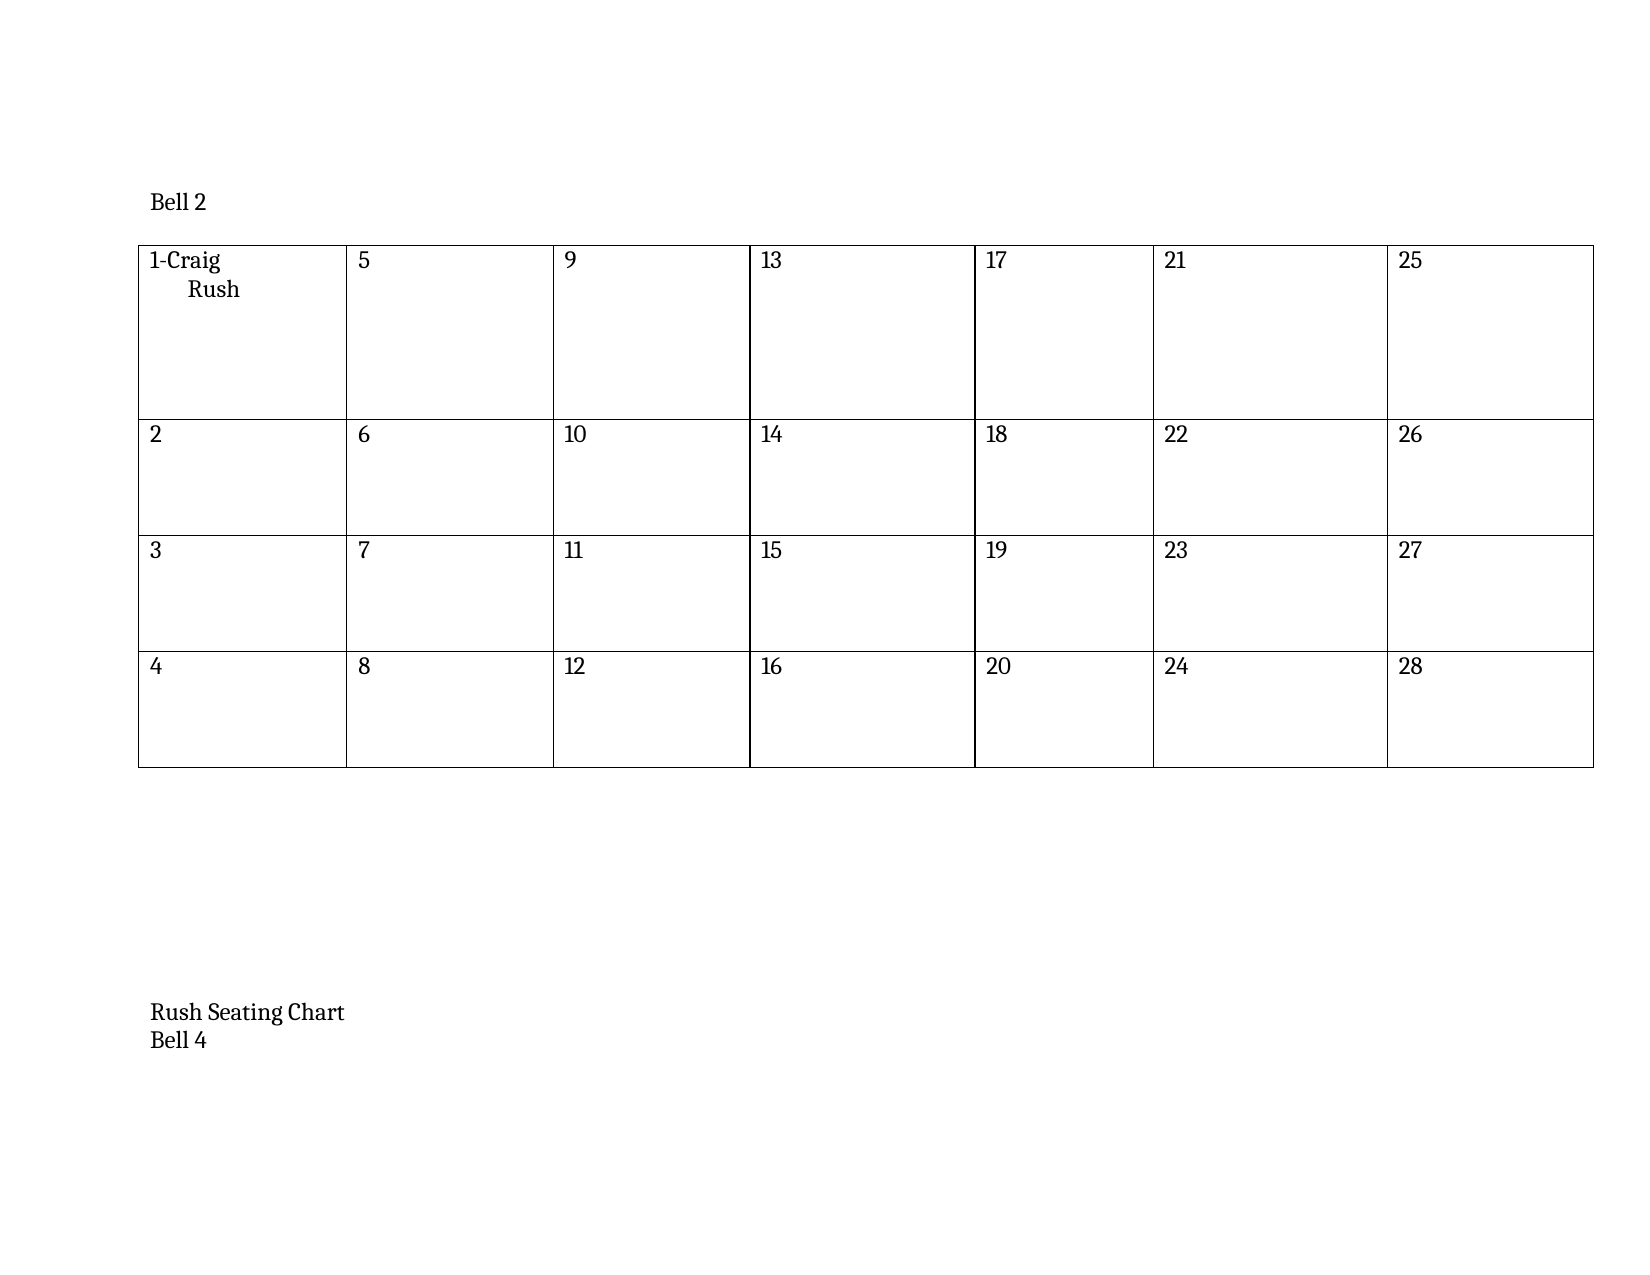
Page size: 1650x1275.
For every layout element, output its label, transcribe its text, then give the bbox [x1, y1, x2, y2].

table_header 25 [1388, 246, 1593, 418]
table_cell 7 [347, 536, 553, 651]
table_cell 22 [1154, 420, 1387, 534]
table_header 1-Craig Rush [139, 246, 346, 418]
table_header 21 [1154, 246, 1387, 418]
text Bell 2 [150, 187, 1500, 216]
text Rush Seating Chart [150, 998, 1500, 1026]
table_cell 24 [1154, 652, 1387, 767]
table_cell 28 [1388, 652, 1593, 767]
table_header 13 [751, 246, 974, 418]
table_cell 20 [976, 652, 1153, 767]
text Bell 4 [150, 1026, 1500, 1055]
table_cell 3 [139, 536, 346, 651]
table_cell 16 [751, 652, 974, 767]
table_cell 19 [976, 536, 1153, 651]
table_cell 26 [1388, 420, 1593, 534]
table_cell 18 [976, 420, 1153, 534]
table_cell 23 [1154, 536, 1387, 651]
table_cell 10 [554, 420, 749, 534]
table_cell 6 [347, 420, 553, 534]
table_cell 2 [139, 420, 346, 534]
table_cell 14 [751, 420, 974, 534]
table_header 9 [554, 246, 749, 418]
table_cell 27 [1388, 536, 1593, 651]
table_header 5 [347, 246, 553, 418]
table_header 17 [976, 246, 1153, 418]
table_cell 11 [554, 536, 749, 651]
table_cell 12 [554, 652, 749, 767]
table_cell 4 [139, 652, 346, 767]
table_cell 15 [751, 536, 974, 651]
table_cell 8 [347, 652, 553, 767]
